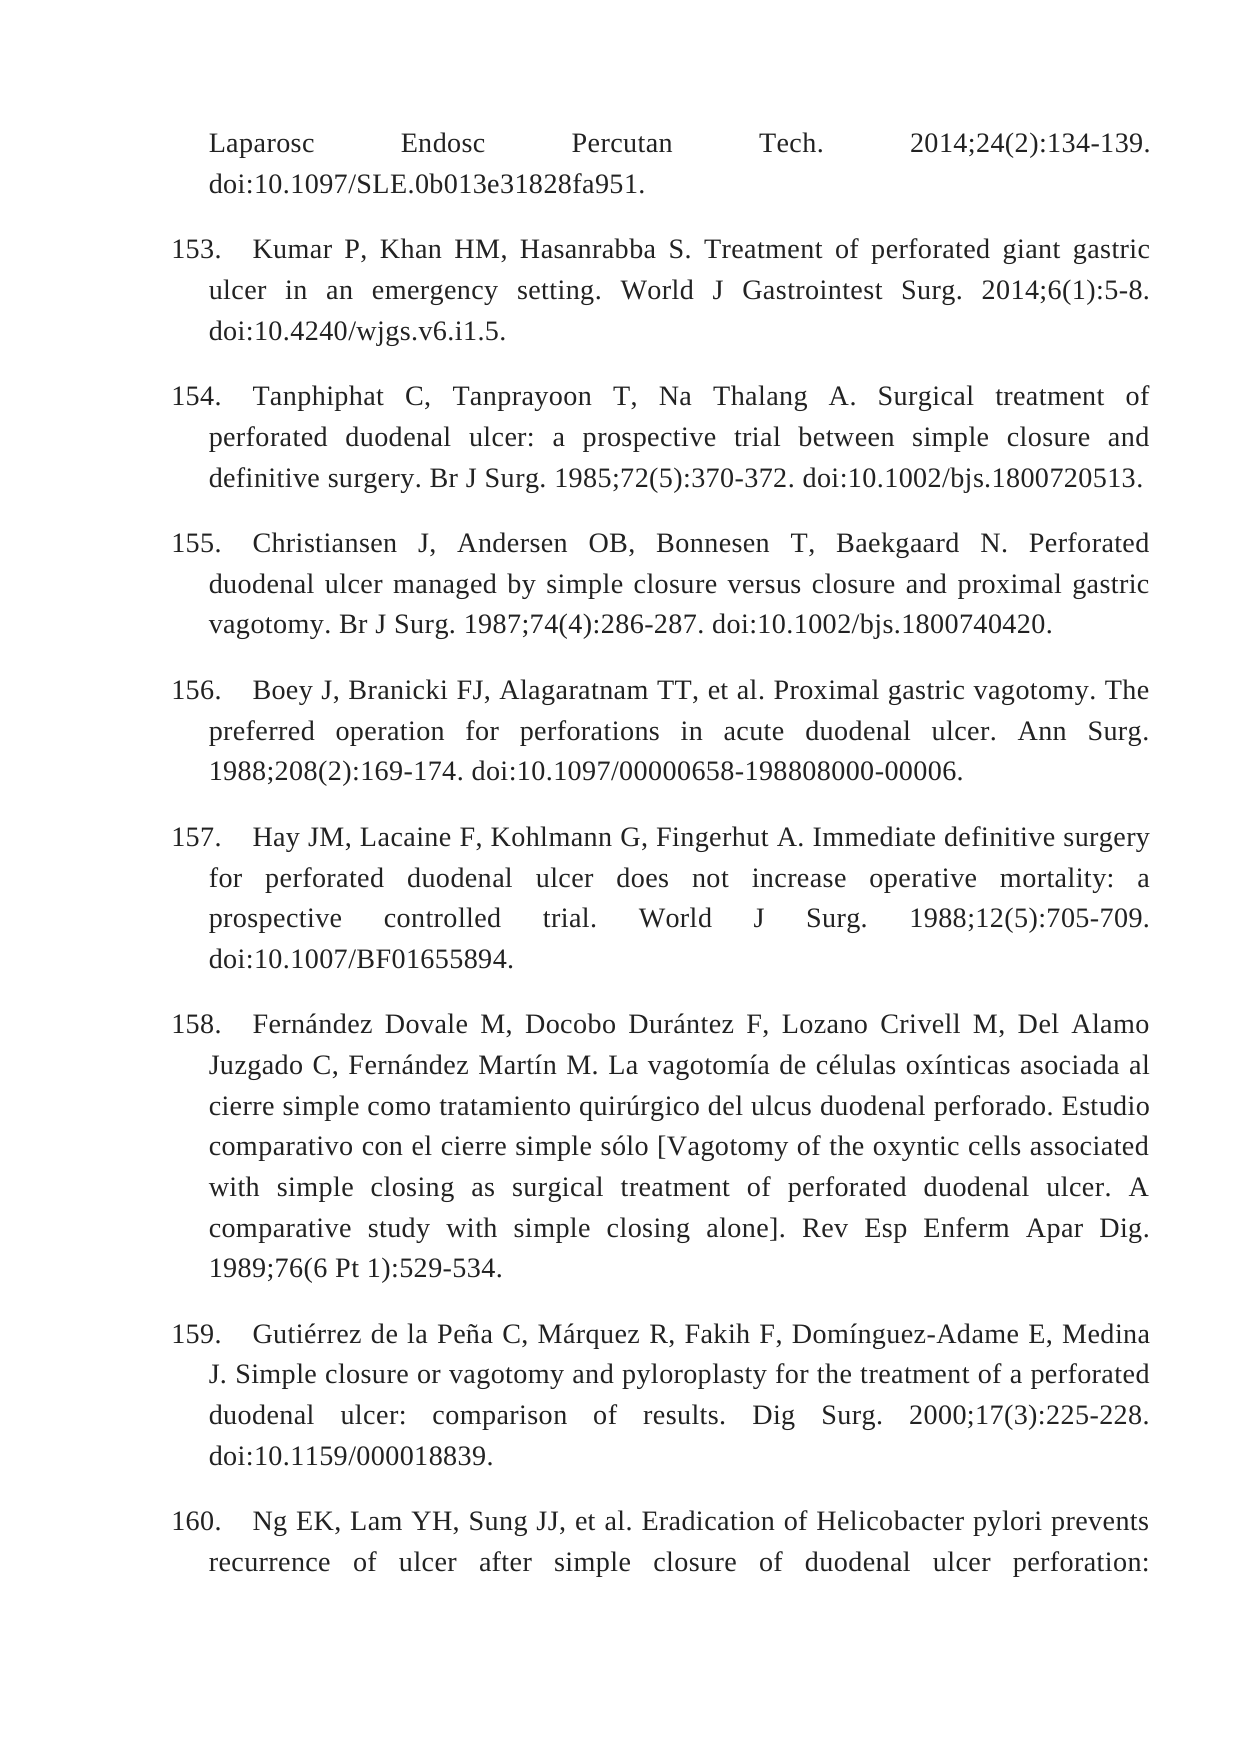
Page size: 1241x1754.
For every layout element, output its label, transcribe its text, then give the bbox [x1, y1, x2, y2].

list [171, 1496, 1152, 1577]
list Gutiérrez de la Peña C, Márquez R, Fakih F, Domínguez-Adame E, Medina J. Simple closure or vagotomy and pyloroplasty for the treatment of a perforated duodenal ulcer: comparison of results. Dig Surg. 2000;17(3):225-228. doi:10.1159/000018839. [171, 1309, 1152, 1471]
list Tanphiphat C, Tanprayoon T, Na Thalang A. Surgical treatment of perforated duodenal ulcer: a prospective trial between simple closure and definitive surgery. Br J Surg. 1985;72(5):370-372. doi:10.1002/bjs.1800720513. [171, 371, 1152, 493]
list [171, 118, 1152, 199]
list Fernández Dovale M, Docobo Durántez F, Lozano Crivell M, Del Alamo Juzgado C, Fernández Martín M. La vagotomía de células oxínticas asociada al cierre simple como tratamiento quirúrgico del ulcus duodenal perforado. Estudio comparativo con el cierre simple sólo [Vagotomy of the oxyntic cells associated with simple closing as surgical treatment of perforated duodenal ulcer. A comparative study with simple closing alone]. Rev Esp Enferm Apar Dig. 1989;76(6 Pt 1):529-534. [171, 999, 1152, 1284]
list Kumar P, Khan HM, Hasanrabba S. Treatment of perforated giant gastric ulcer in an emergency setting. World J Gastrointest Surg. 2014;6(1):5-8. doi:10.4240/wjgs.v6.i1.5. [171, 224, 1152, 346]
list Christiansen J, Andersen OB, Bonnesen T, Baekgaard N. Perforated duodenal ulcer managed by simple closure versus closure and proximal gastric vagotomy. Br J Surg. 1987;74(4):286-287. doi:10.1002/bjs.1800740420. [171, 518, 1152, 640]
list Hay JM, Lacaine F, Kohlmann G, Fingerhut A. Immediate definitive surgery for perforated duodenal ulcer does not increase operative mortality: a prospective controlled trial. World J Surg. 1988;12(5):705-709. doi:10.1007/BF01655894. [171, 812, 1152, 974]
list Boey J, Branicki FJ, Alagaratnam TT, et al. Proximal gastric vagotomy. The preferred operation for perforations in acute duodenal ulcer. Ann Surg. 1988;208(2):169-174. doi:10.1097/00000658-198808000-00006. [171, 665, 1152, 787]
